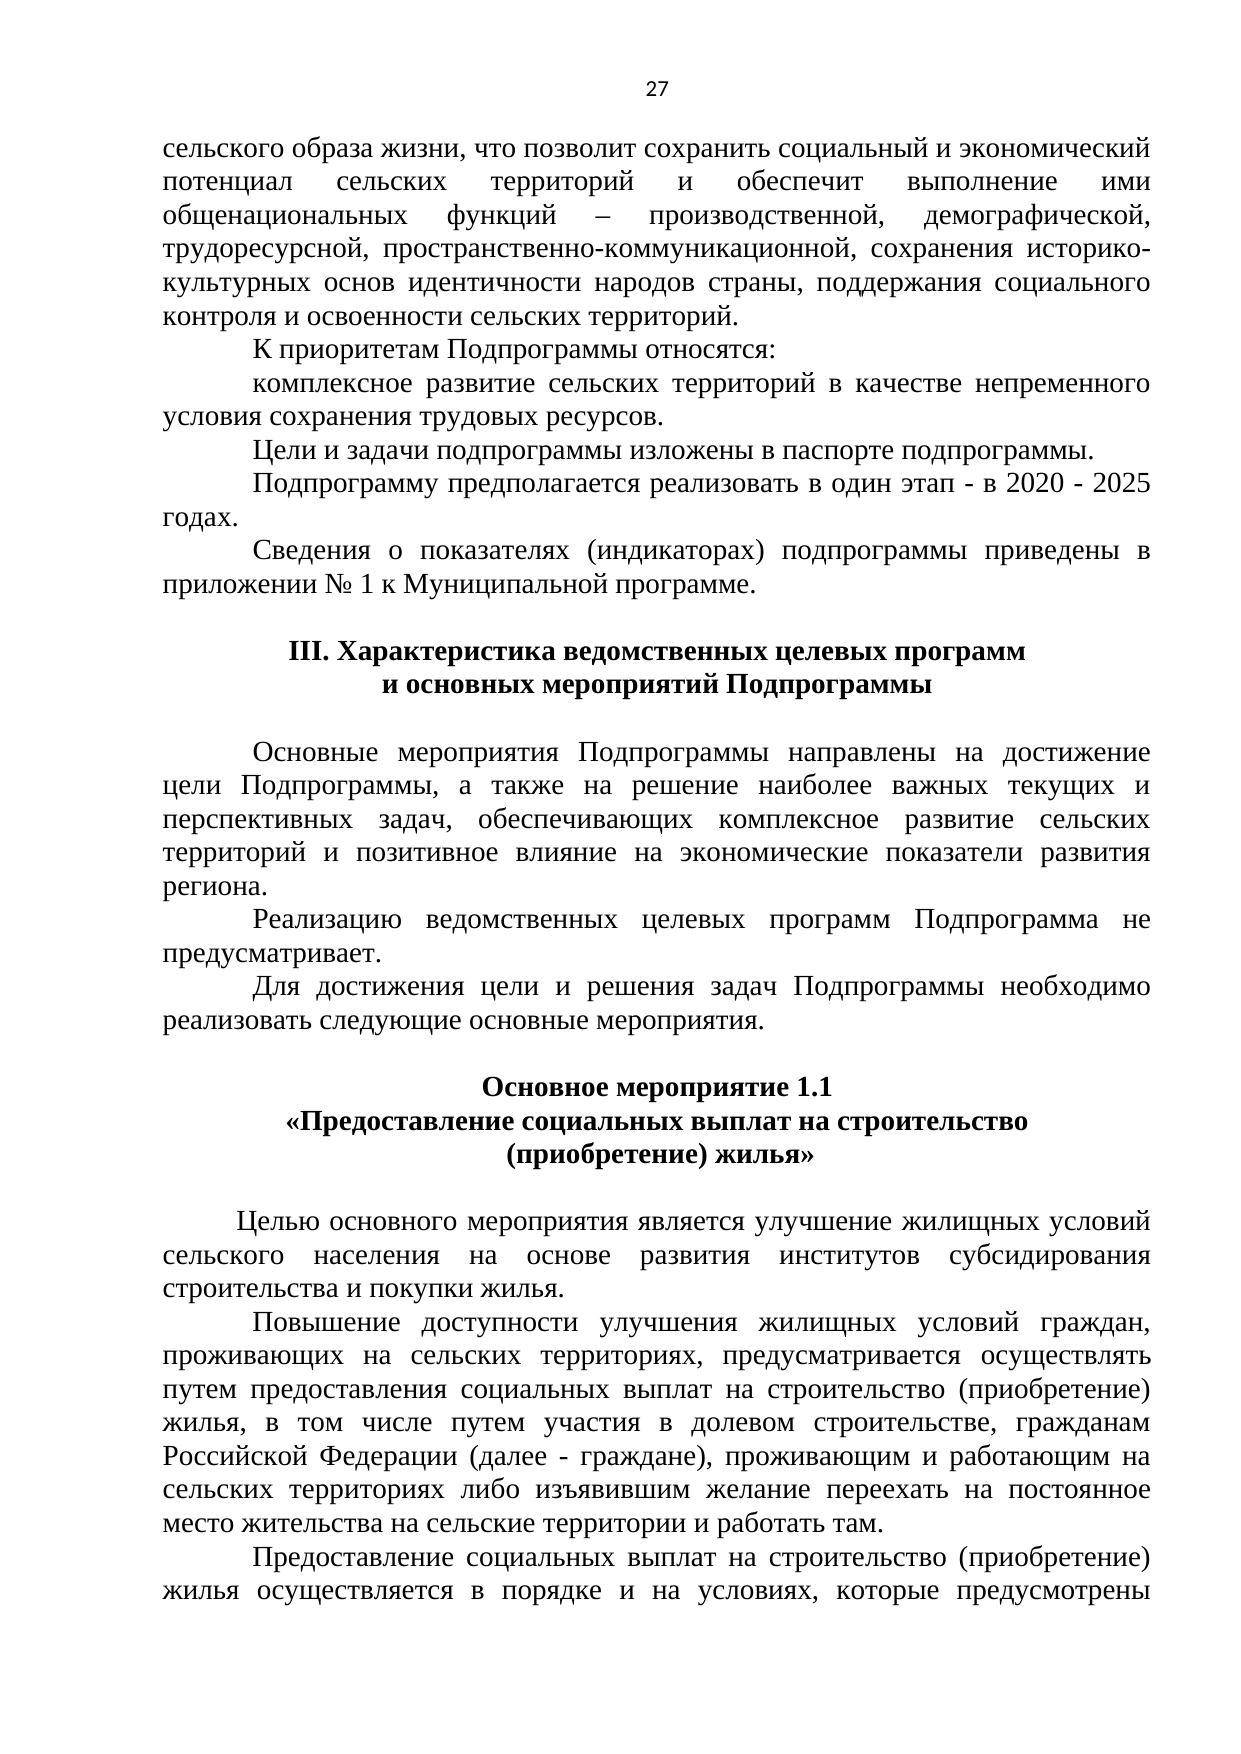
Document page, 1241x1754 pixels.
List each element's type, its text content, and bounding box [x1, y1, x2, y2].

text Целью основного мероприятия является улучшение жилищных условий сельского населения на основе развития институтов субсидирования строительства и покупки жилья. [162, 1203, 1152, 1304]
text Реализацию ведомственных целевых программ Подпрограмма не предусматривает. [162, 901, 1152, 968]
text Основное мероприятие 1.1 [162, 1069, 1152, 1103]
text Сведения о показателях (индикаторах) подпрограммы приведены в приложении № 1 к Муниципальной программе. [162, 532, 1152, 599]
text комплексное развитие сельских территорий в качестве непременного условия сохранения трудовых ресурсов. [162, 365, 1152, 432]
text Для достижения цели и решения задач Подпрограммы необходимо реализовать следующие основные мероприятия. [162, 968, 1152, 1036]
text К приоритетам Подпрограммы относятся: [162, 331, 1152, 365]
text Цели и задачи подпрограммы изложены в паспорте подпрограммы. [162, 432, 1152, 465]
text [162, 1539, 1152, 1606]
text «Предоставление социальных выплат на строительство [162, 1103, 1152, 1136]
text III. Характеристика ведомственных целевых программ [162, 633, 1152, 667]
text и основных мероприятий Подпрограммы [162, 667, 1152, 700]
text Подпрограмму предполагается реализовать в один этап - в 2020 - 2025 годах. [162, 465, 1152, 532]
text (приобретение) жилья» [162, 1136, 1152, 1170]
text Повышение доступности улучшения жилищных условий граждан, проживающих на сельских территориях, предусматривается осуществлять путем предоставления социальных выплат на строительство (приобретение) жилья, в том числе путем участия в долевом строительстве, гражданам Российской Федерации (далее - граждане), проживающим и работающим на сельских территориях либо изъявившим желание переехать на постоянное место жительства на сельские территории и работать там. [162, 1304, 1152, 1539]
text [162, 130, 1152, 331]
text Основные мероприятия Подпрограммы направлены на достижение цели Подпрограммы, а также на решение наиболее важных текущих и перспективных задач, обеспечивающих комплексное развитие сельских территорий и позитивное влияние на экономические показатели развития региона. [162, 734, 1152, 901]
